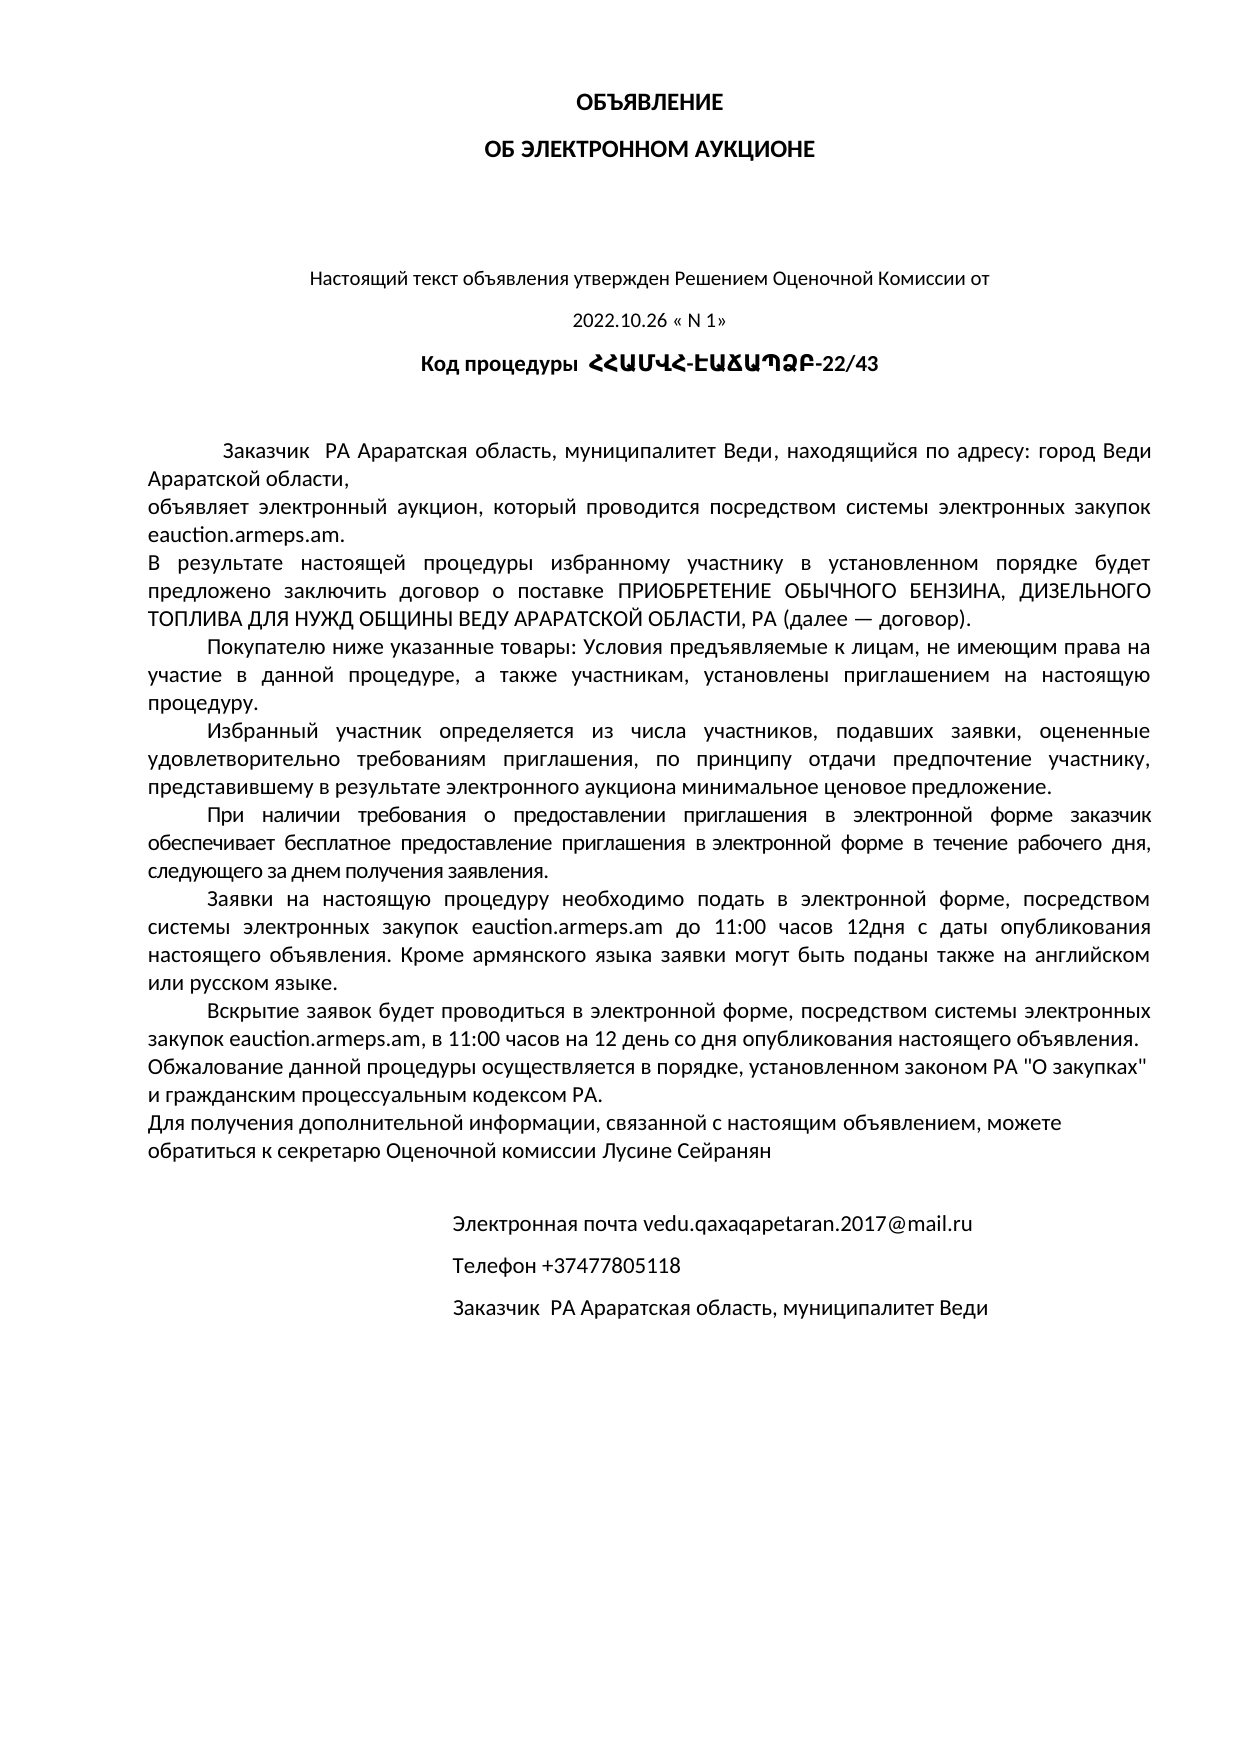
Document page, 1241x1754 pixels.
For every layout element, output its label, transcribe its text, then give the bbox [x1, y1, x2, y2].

text Обжалование данной процедуры осуществляется в порядке, установленном законом РА "О закупках" и гражданским процессуальным кодексом РА. [148, 1052, 1152, 1108]
text ОБ ЭЛЕКТРОННОМ АУКЦИОНЕ [148, 134, 1152, 164]
text Настоящий текст объявления утвержден Решением Оценочной Комиссии от [148, 265, 1152, 290]
text ОБЪЯВЛЕНИЕ [148, 86, 1152, 117]
text Покупателю ниже указанные товары: Условия предъявляемые к лицам, не имеющим права на участие в данной процедуре, а также участникам, установлены приглашением на настоящую процедуру. [148, 632, 1152, 716]
text Заказчик РА Араратская область, муниципалитет Веди [148, 1293, 1152, 1321]
text Для получения дополнительной информации, связанной с настоящим объявлением, можете обратиться к секретарю Оценочной комиссии Лусине Сейранян [148, 1108, 1152, 1164]
text объявляет электронный аукцион, который проводится посредством системы электронных закупок eauction.armeps.am. [148, 492, 1152, 548]
text Вскрытие заявок будет проводиться в электронной форме, посредством системы электронных закупок eauction.armeps.am, в 11:00 часов на 12 день со дня опубликования настоящего объявления. [148, 996, 1152, 1052]
text Электронная почта vedu.qaxaqapetaran.2017@mail.ru [148, 1209, 1152, 1237]
text Заявки на настоящую процедуру необходимо подать в электронной форме, посредством системы электронных закупок eauction.armeps.am до 11:00 часов 12дня с даты опубликования настоящего объявления. Кроме армянского языка заявки могут быть поданы также на английском или русском языке. [148, 884, 1152, 996]
text Код процедуры ՀՀԱՄՎՀ-ԷԱՃԱՊՁԲ-22/43 [148, 349, 1152, 377]
text Телефон +37477805118 [148, 1251, 1152, 1279]
text При наличии требования о предоставлении приглашения в электронной форме заказчик обеспечивает бесплатное предоставление приглашения в электронной форме в течение рабочего дня, следующего за днем получения заявления. [148, 800, 1152, 884]
text 2022.10.26 « N 1» [148, 307, 1152, 332]
text Заказчик РА Араратская область, муниципалитет Веди, находящийся по адресу: город Веди Араратской области, [148, 436, 1152, 492]
text В результате настоящей процедуры избранному участнику в установленном порядке будет предложено заключить договор о поставке ПРИОБРЕТЕНИЕ ОБЫЧНОГО БЕНЗИНА, ДИЗЕЛЬНОГО ТОПЛИВА ДЛЯ НУЖД ОБЩИНЫ ВЕДУ АРАРАТСКОЙ ОБЛАСТИ, РА (далее — договор). [148, 548, 1152, 632]
text Избранный участник определяется из числа участников, подавших заявки, оцененные удовлетворительно требованиям приглашения, по принципу отдачи предпочтение участнику, представившему в результате электронного аукциона минимальное ценовое предложение. [148, 716, 1152, 800]
